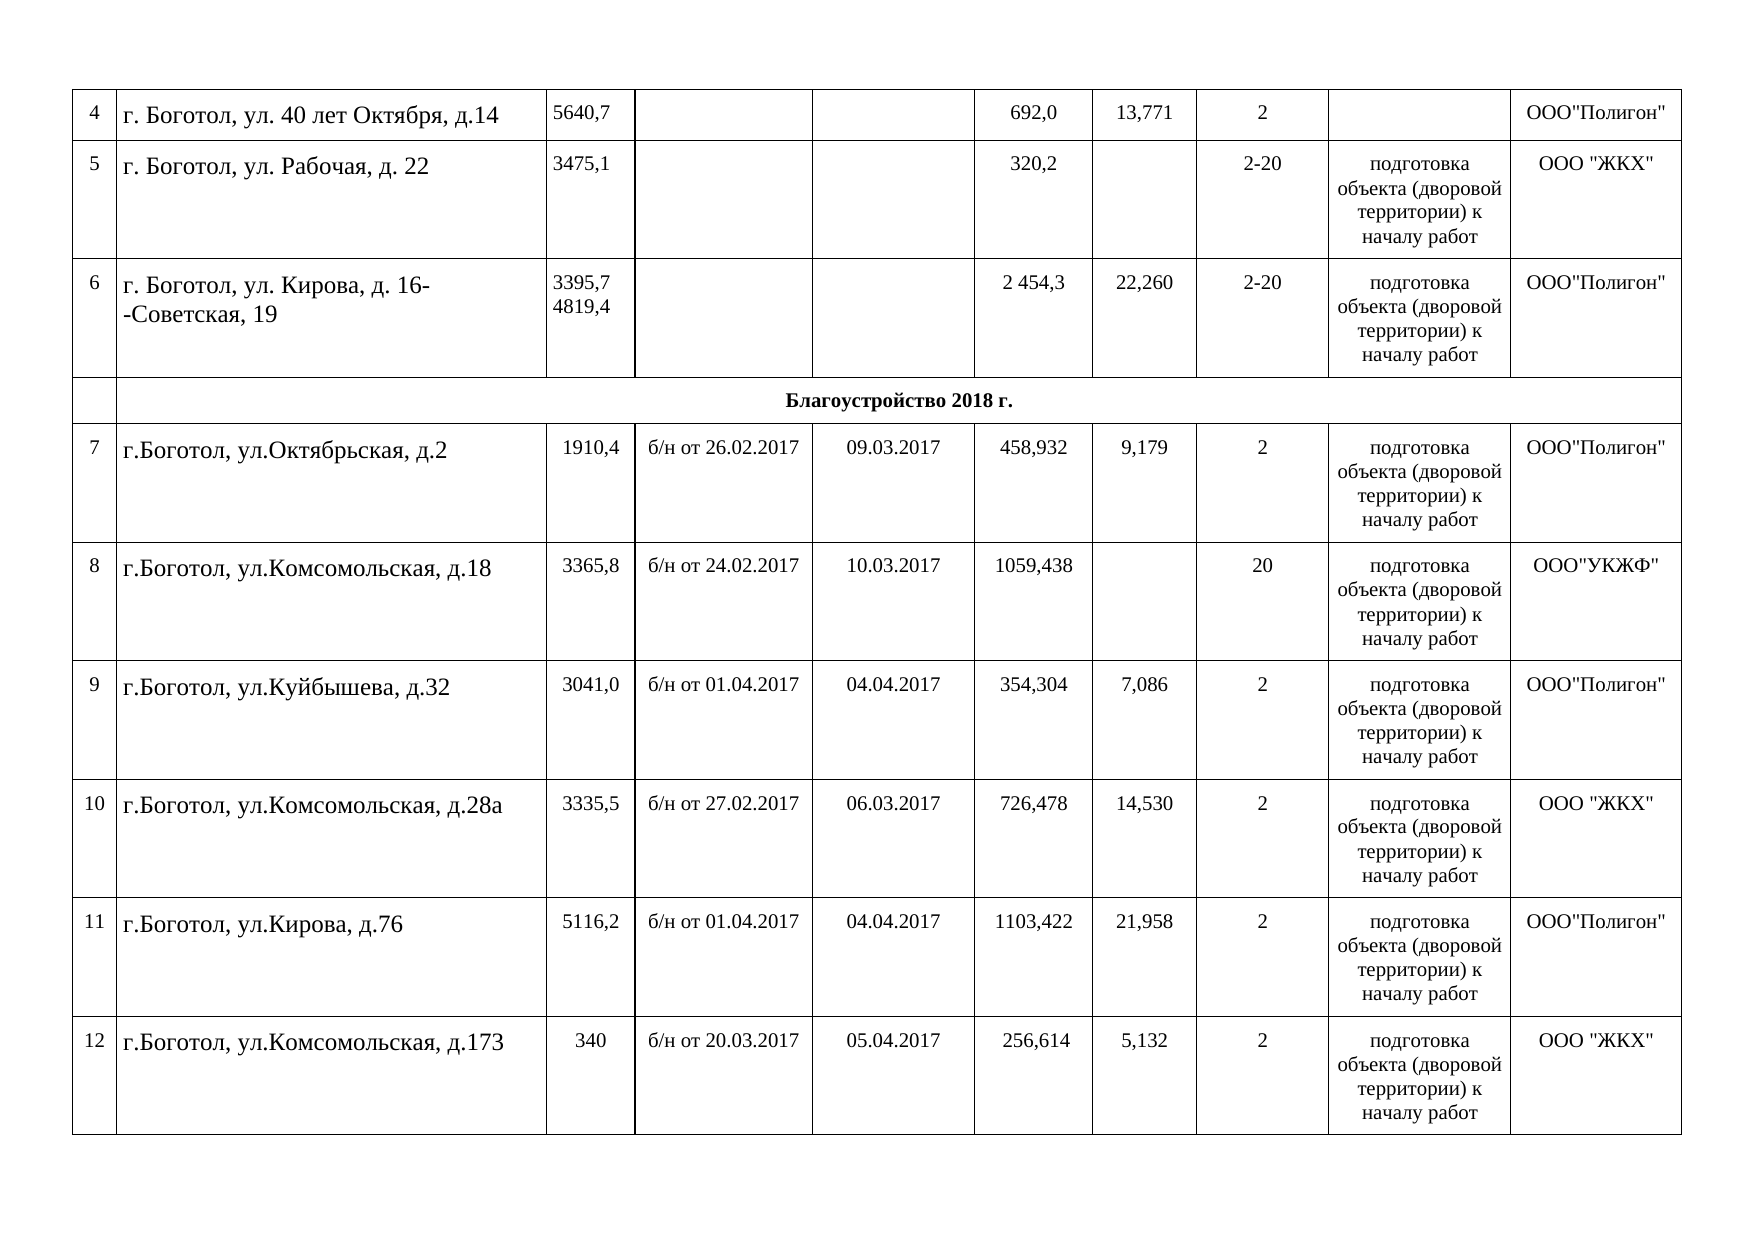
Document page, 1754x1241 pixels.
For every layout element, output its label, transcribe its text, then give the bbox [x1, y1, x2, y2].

table_cell 2 [1197, 1017, 1328, 1134]
table_cell ООО"Полигон" [1511, 898, 1681, 1016]
table_cell ООО"Полигон" [1511, 259, 1681, 377]
table_cell [813, 259, 974, 377]
table_cell 2 [1197, 898, 1328, 1016]
table_cell б/н от 26.02.2017 [636, 424, 812, 542]
table_cell 2 [1197, 661, 1328, 779]
table_cell 04.04.2017 [813, 898, 974, 1016]
table_cell г.Боготол, ул.Комсомольская, д.18 [117, 543, 546, 660]
table_cell 6 [73, 259, 116, 377]
table_cell 9 [73, 661, 116, 779]
table_cell ООО "ЖКХ" [1511, 141, 1681, 258]
table_cell ООО"Полигон" [1511, 661, 1681, 779]
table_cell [1329, 1017, 1510, 1134]
table_cell 22,260 [1093, 259, 1196, 377]
table_cell 5116,2 [547, 898, 634, 1016]
table_cell 354,304 [975, 661, 1092, 779]
table_cell 2 [1197, 90, 1328, 140]
table_cell б/н от 20.03.2017 [636, 1017, 812, 1134]
table_cell 20 [1197, 543, 1328, 660]
table_cell 2 [1197, 780, 1328, 897]
table_cell 340 [547, 1017, 634, 1134]
table_cell [636, 141, 812, 258]
table_cell [813, 90, 974, 140]
table_cell 21,958 [1093, 898, 1196, 1016]
table_cell 12 [73, 1017, 116, 1134]
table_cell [1329, 141, 1510, 258]
table_cell б/н от 24.02.2017 [636, 543, 812, 660]
table_cell [813, 141, 974, 258]
table_cell 04.04.2017 [813, 661, 974, 779]
table_cell 8 [73, 543, 116, 660]
table_cell 1059,438 [975, 543, 1092, 660]
table_cell 7,086 [1093, 661, 1196, 779]
table_cell г. Боготол, ул. 40 лет Октября, д.14 [117, 90, 546, 140]
table_cell г.Боготол, ул.Куйбышева, д.32 [117, 661, 546, 779]
table_cell г.Боготол, ул.Октябрьская, д.2 [117, 424, 546, 542]
table_cell 14,530 [1093, 780, 1196, 897]
table_cell 320,2 [975, 141, 1092, 258]
table_cell 458,932 [975, 424, 1092, 542]
table_cell 3365,8 [547, 543, 634, 660]
table_cell г.Боготол, ул.Кирова, д.76 [117, 898, 546, 1016]
table_cell 2 [1197, 424, 1328, 542]
table_cell г.Боготол, ул.Комсомольская, д.173 [117, 1017, 546, 1134]
table_cell 10.03.2017 [813, 543, 974, 660]
table_cell 2 454,3 [975, 259, 1092, 377]
table_cell 3335,5 [547, 780, 634, 897]
table_cell подготовка объекта (дворовой территории) к началу работ [1329, 543, 1510, 660]
table_cell б/н от 27.02.2017 [636, 780, 812, 897]
table_cell г. Боготол, ул. Рабочая, д. 22 [117, 141, 546, 258]
table_cell 11 [73, 898, 116, 1016]
table_cell Благоустройство 2018 г. [117, 378, 1681, 423]
table_cell подготовка объекта (дворовой территории) к началу работ [1329, 780, 1510, 897]
table_cell 3041,0 [547, 661, 634, 779]
table_cell [636, 259, 812, 377]
table_cell 7 [73, 424, 116, 542]
table_cell [1329, 90, 1510, 140]
table_cell г.Боготол, ул.Комсомольская, д.28а [117, 780, 546, 897]
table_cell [1329, 898, 1510, 1016]
table_cell 726,478 [975, 780, 1092, 897]
table_cell ООО "ЖКХ" [1511, 1017, 1681, 1134]
table_cell ООО "ЖКХ" [1511, 780, 1681, 897]
table_cell 9,179 [1093, 424, 1196, 542]
table_cell [1093, 543, 1196, 660]
table_cell [636, 90, 812, 140]
table_cell 2-20 [1197, 141, 1328, 258]
table_cell 3475,1 [547, 141, 634, 258]
table_cell 1910,4 [547, 424, 634, 542]
table_cell 10 [73, 780, 116, 897]
table_cell подготовка объекта (дворовой территории) к началу работ [1329, 424, 1510, 542]
table_cell 1103,422 [975, 898, 1092, 1016]
table_cell 256,614 [975, 1017, 1092, 1134]
table_cell 06.03.2017 [813, 780, 974, 897]
table_cell 13,771 [1093, 90, 1196, 140]
table_cell подготовка объекта (дворовой территории) к началу работ [1329, 661, 1510, 779]
table_cell ООО"Полигон" [1511, 424, 1681, 542]
table_cell 05.04.2017 [813, 1017, 974, 1134]
table_cell ООО"УКЖФ" [1511, 543, 1681, 660]
table_cell 5,132 [1093, 1017, 1196, 1134]
table_cell [73, 378, 116, 423]
table_cell б/н от 01.04.2017 [636, 898, 812, 1016]
table_cell 4 [73, 90, 116, 140]
table_cell [1093, 141, 1196, 258]
table_cell 5 [73, 141, 116, 258]
table_cell подготовка объекта (дворовой территории) к началу работ [1329, 259, 1510, 377]
table_cell 5640,7 [547, 90, 634, 140]
table_cell б/н от 01.04.2017 [636, 661, 812, 779]
table_cell г. Боготол, ул. Кирова, д. 16- -Советская, 19 [117, 259, 546, 377]
table_cell 692,0 [975, 90, 1092, 140]
table_cell 2-20 [1197, 259, 1328, 377]
table_cell ООО"Полигон" [1511, 90, 1681, 140]
table_cell 3395,7 4819,4 [547, 259, 634, 377]
table_cell 09.03.2017 [813, 424, 974, 542]
